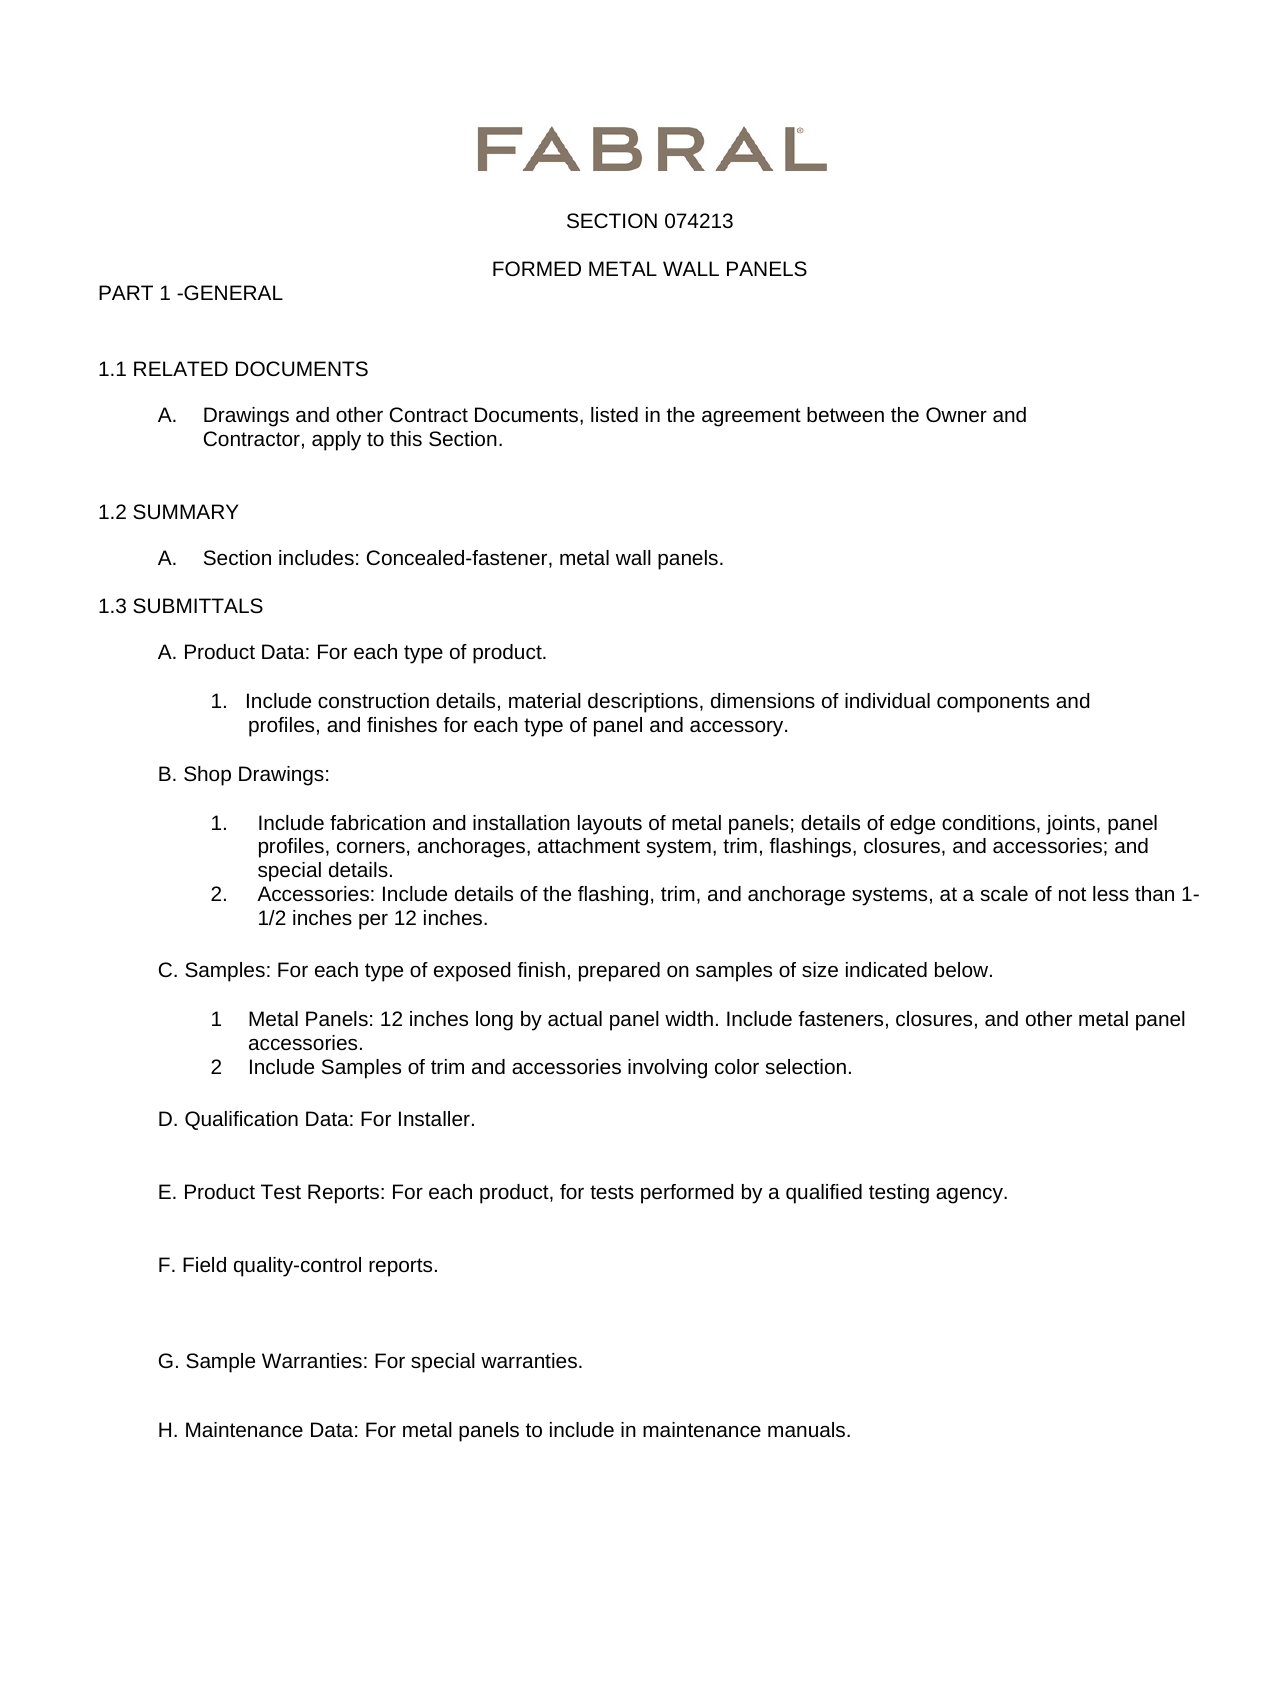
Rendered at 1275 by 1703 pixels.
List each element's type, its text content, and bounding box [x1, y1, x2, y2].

text D. Qualification Data: For Installer. [158, 1107, 1201, 1131]
text 1.2 SUMMARY [98, 500, 1201, 524]
text SECTION 074213 [98, 208, 1201, 232]
text G. Sample Warranties: For special warranties. [98, 1349, 1201, 1373]
list Metal Panels: 12 inches long by actual panel width. Include fasteners, closures, and other metal panel accessories. [210, 1007, 1201, 1055]
list Include Samples of trim and accessories involving color selection. [98, 1055, 1201, 1079]
text H. Maintenance Data: For metal panels to include in maintenance manuals. [98, 1417, 1201, 1441]
list Include fabrication and installation layouts of metal panels; details of edge conditions, joints, panel profiles, corners, anchorages, attachment system, trim, flashings, closures, and accessories; and special details. [210, 810, 1201, 882]
picture [466, 121, 834, 185]
text PART 1 -GENERAL [98, 280, 1201, 304]
text F. Field quality-control reports. [158, 1253, 1201, 1277]
text A. Product Data: For each type of product. [158, 639, 1201, 663]
text 1. Include construction details, material descriptions, dimensions of individual components and profiles, and finishes for each type of panel and accessory. [210, 688, 1165, 736]
text A. Section includes: Concealed-fastener, metal wall panels. [158, 545, 1201, 569]
text 1.1 RELATED DOCUMENTS [98, 357, 1201, 381]
text C. Samples: For each type of exposed finish, prepared on samples of size indicated below. [158, 958, 1201, 982]
list Accessories: Include details of the flashing, trim, and anchorage systems, at a scale of not less than 1-1/2 inches per 12 inches. [210, 882, 1201, 930]
text E. Product Test Reports: For each product, for tests performed by a qualified testing agency. [158, 1180, 1201, 1204]
text B. Shop Drawings: [158, 761, 1201, 785]
text FORMED METAL WALL PANELS [98, 256, 1201, 280]
text 1.3 SUBMITTALS [98, 594, 1201, 618]
text A. Drawings and other Contract Documents, listed in the agreement between the Owner and Contractor, apply to this Section. [158, 403, 1099, 451]
